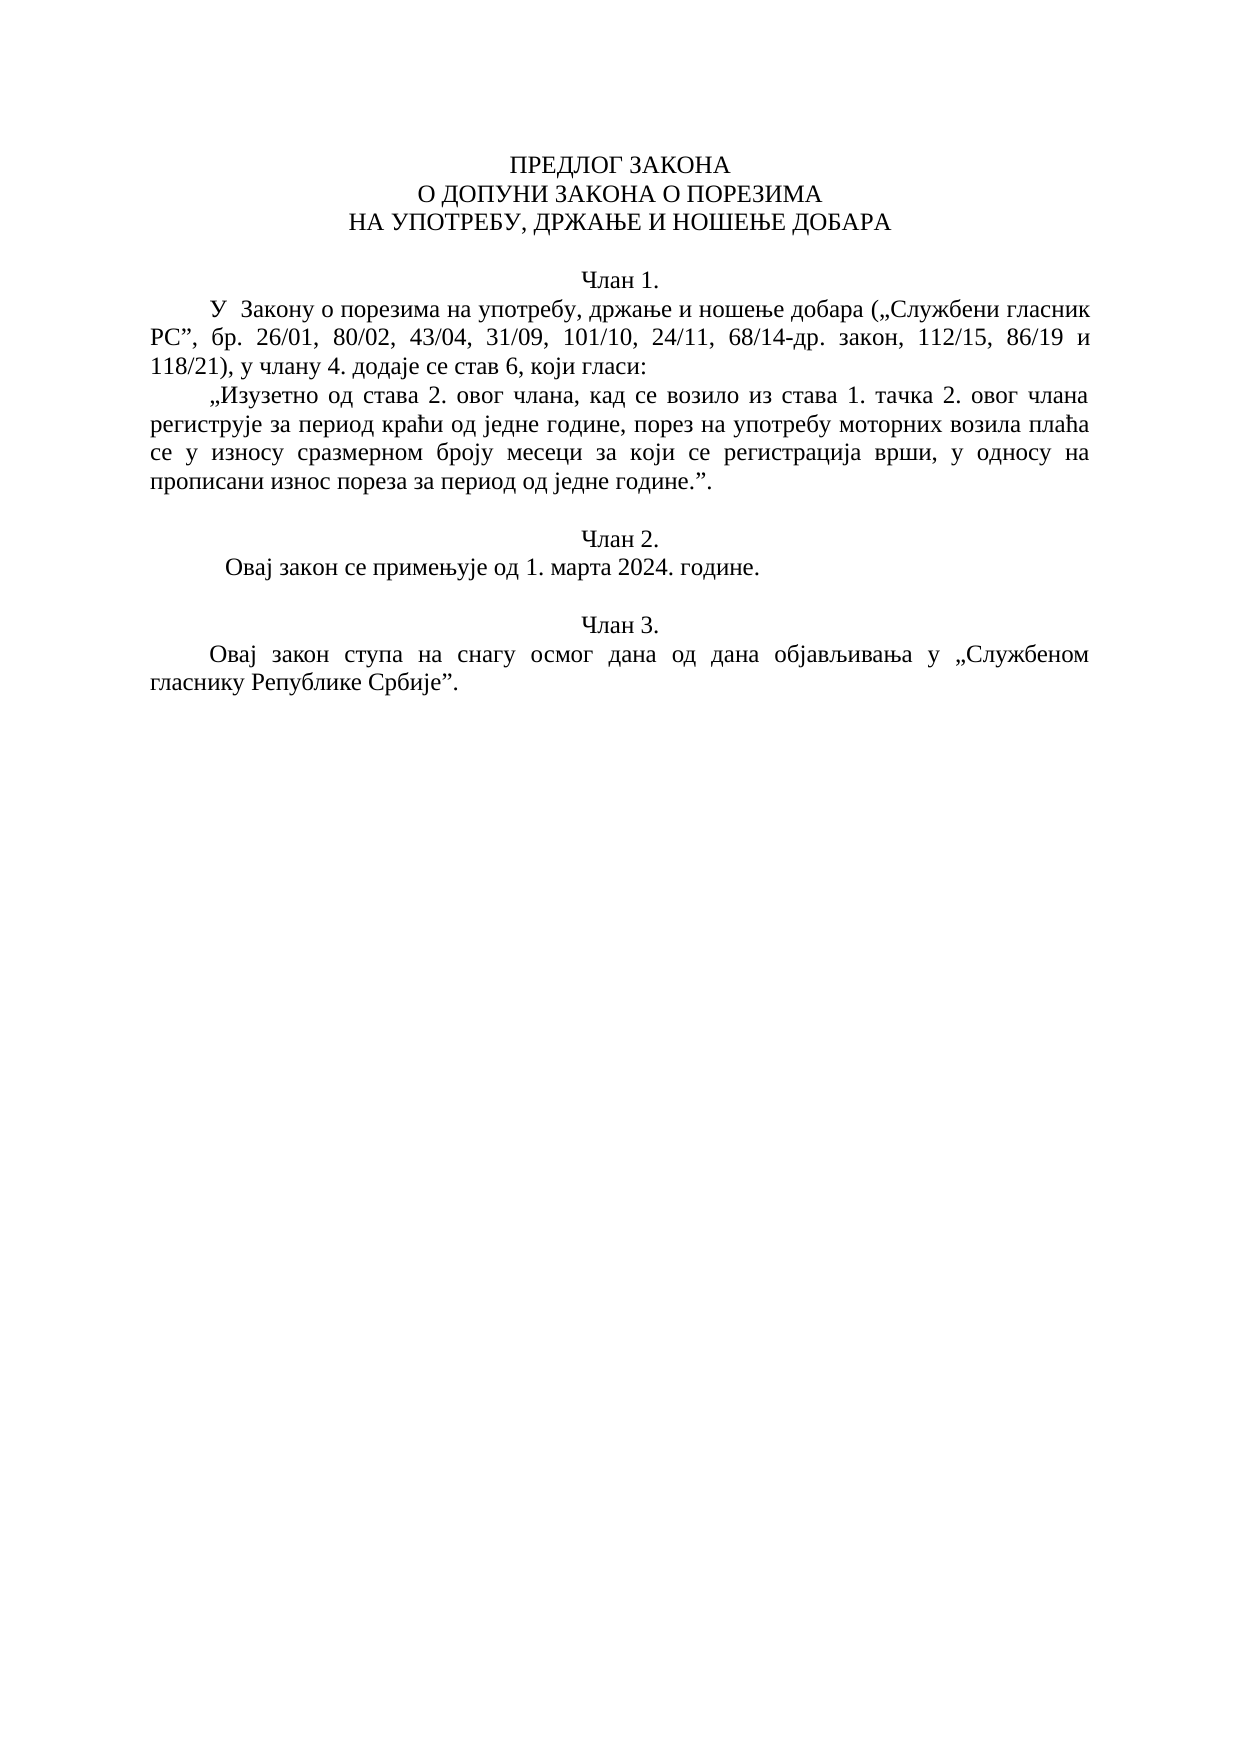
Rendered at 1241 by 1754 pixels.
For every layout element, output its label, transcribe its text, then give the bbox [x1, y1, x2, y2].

text Члан 1. [150, 265, 1090, 294]
text У Закону о порезима на употребу, држање и ношење добара („Службени гласник РС”, бр. 26/01, 80/02, 43/04, 31/09, 101/10, 24/11, 68/14-др. закон, 112/15, 86/19 и 118/21), у члану 4. додаје се став 6, који гласи: [150, 294, 1090, 380]
text Члан 3. [150, 610, 1090, 639]
text ПРЕДЛОГ ЗАКОНА [150, 150, 1090, 179]
text О ДОПУНИ ЗАКОНА О ПОРЕЗИМА [150, 179, 1090, 207]
text НА УПОТРЕБУ, ДРЖАЊЕ И НОШЕЊЕ ДОБАРА [150, 207, 1090, 236]
text Члан 2. [150, 524, 1090, 552]
text „Изузетно од става 2. овог члана, кад се возило из става 1. тачка 2. овог члана региструје за период краћи од једне године, порез на употребу моторних возила плаћа се у износу сразмерном броју месеци за који се регистрација врши, у односу на прописани износ пореза за период од једне године.”. [150, 380, 1090, 495]
text Овај закон се примењује од 1. марта 2024. године. [150, 552, 1090, 581]
text Овај закон ступа на снагу осмог дана од дана објављивања у „Службеном гласнику Републике Србије”. [150, 639, 1090, 696]
